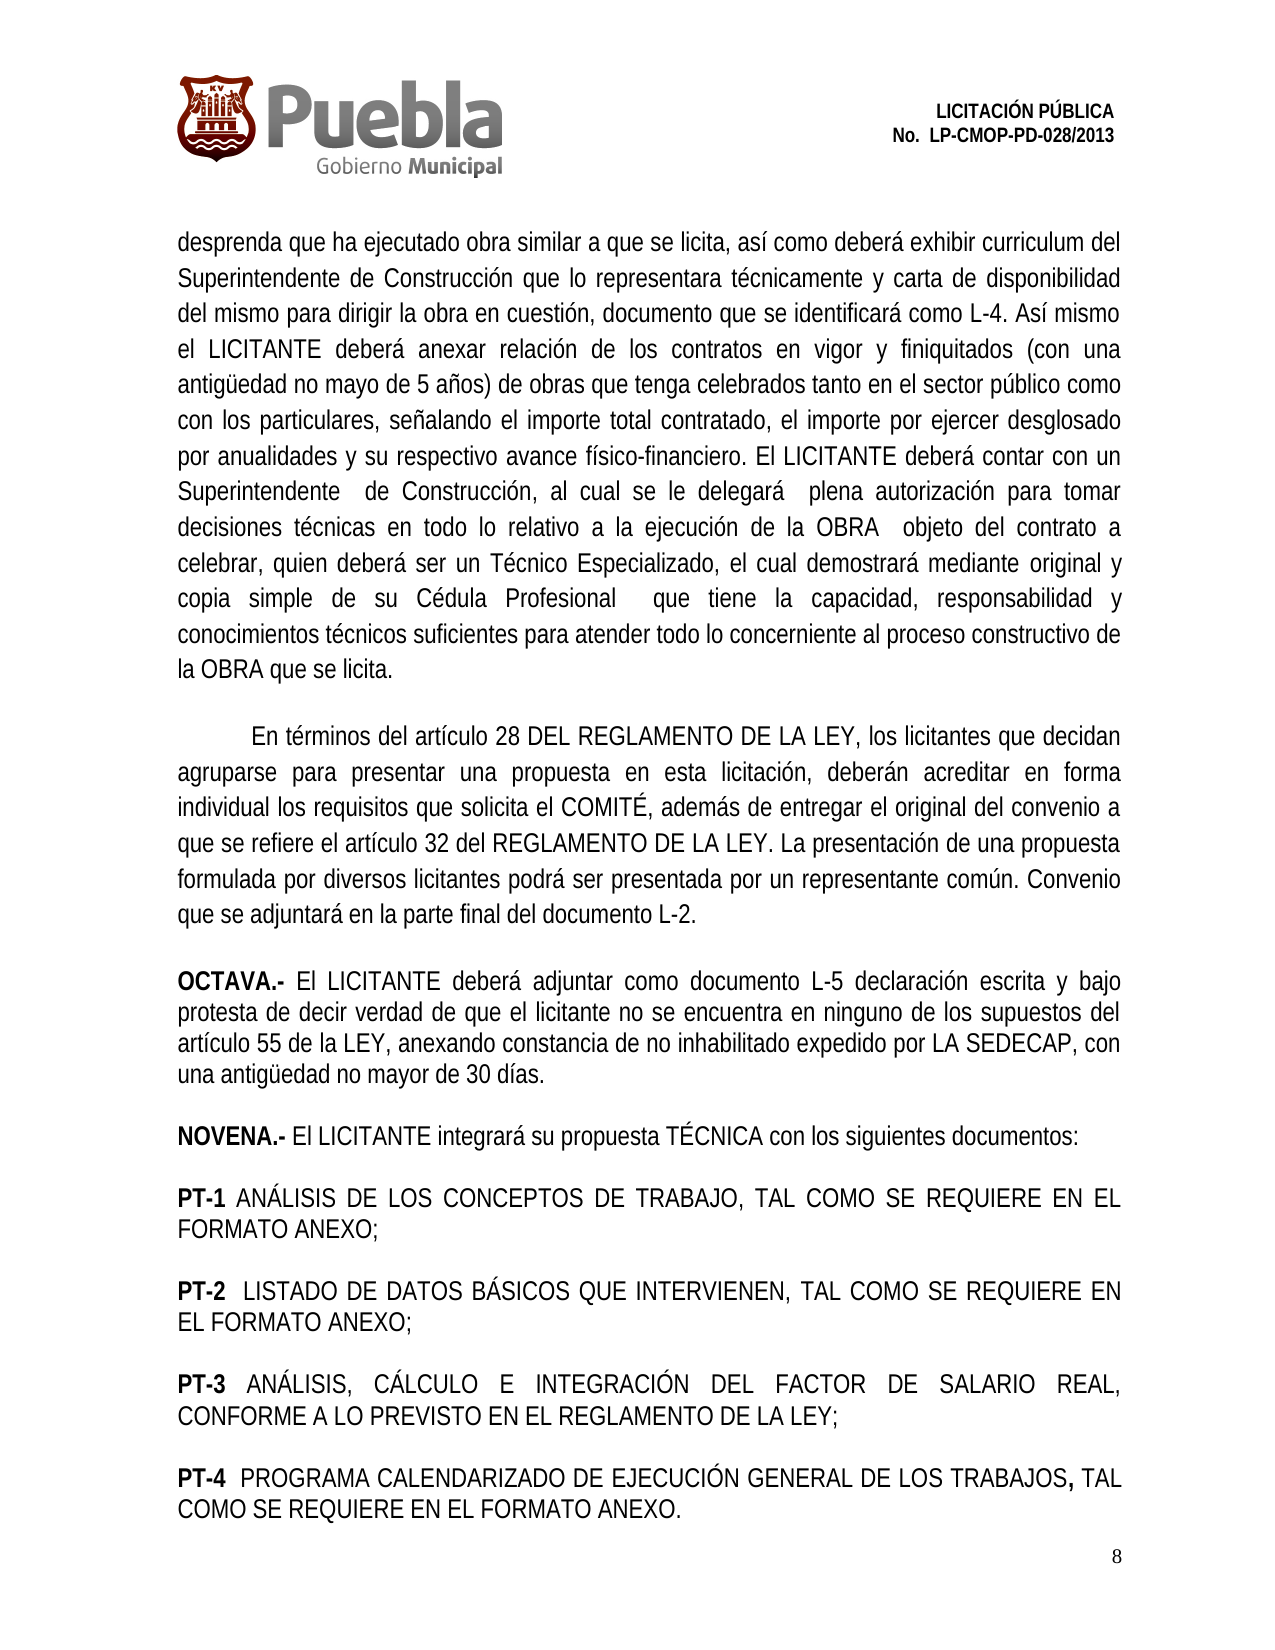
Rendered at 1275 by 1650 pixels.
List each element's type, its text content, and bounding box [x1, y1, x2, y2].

text OCTAVA.- El LICITANTE deberá adjuntar como documento L-5 declaración escrita y bajo protesta de decir verdad de que el licitante no se encuentra en ninguno de los supuestos del artículo 55 de la LEY, anexando constancia de no inhabilitado expedido por LA SEDECAP, con una antigüedad no mayor de 30 días. [177, 965, 1122, 1089]
text PT-1 ANÁLISIS DE LOS CONCEPTOS DE TRABAJO, TAL COMO SE REQUIERE EN EL FORMATO ANEXO; [177, 1182, 1122, 1244]
picture [177, 75, 502, 178]
text PT-4 PROGRAMA CALENDARIZADO DE EJECUCIÓN GENERAL DE LOS TRABAJOS, TAL COMO SE REQUIERE EN EL FORMATO ANEXO. [177, 1462, 1122, 1524]
text PT-3 ANÁLISIS, CÁLCULO E INTEGRACIÓN DEL FACTOR DE SALARIO REAL, CONFORME A LO PREVISTO EN EL REGLAMENTO DE LA LEY; [177, 1369, 1122, 1431]
text PT-2 LISTADO DE DATOS BÁSICOS QUE INTERVIENEN, TAL COMO SE REQUIERE EN EL FORMATO ANEXO; [177, 1276, 1122, 1338]
text En términos del artículo 28 DEL REGLAMENTO DE LA LEY, los licitantes que decidan agruparse para presentar una propuesta en esta licitación, deberán acreditar en forma individual los requisitos que solicita el COMITÉ, además de entregar el original del convenio a que se refiere el artículo 32 del REGLAMENTO DE LA LEY. La presentación de una propuesta formulada por diversos licitantes podrá ser presentada por un representante común. Convenio que se adjuntará en la parte final del documento L-2. [177, 720, 1122, 929]
text NOVENA.- El LICITANTE integrará su propuesta TÉCNICA con los siguientes documentos: [177, 1120, 1122, 1151]
